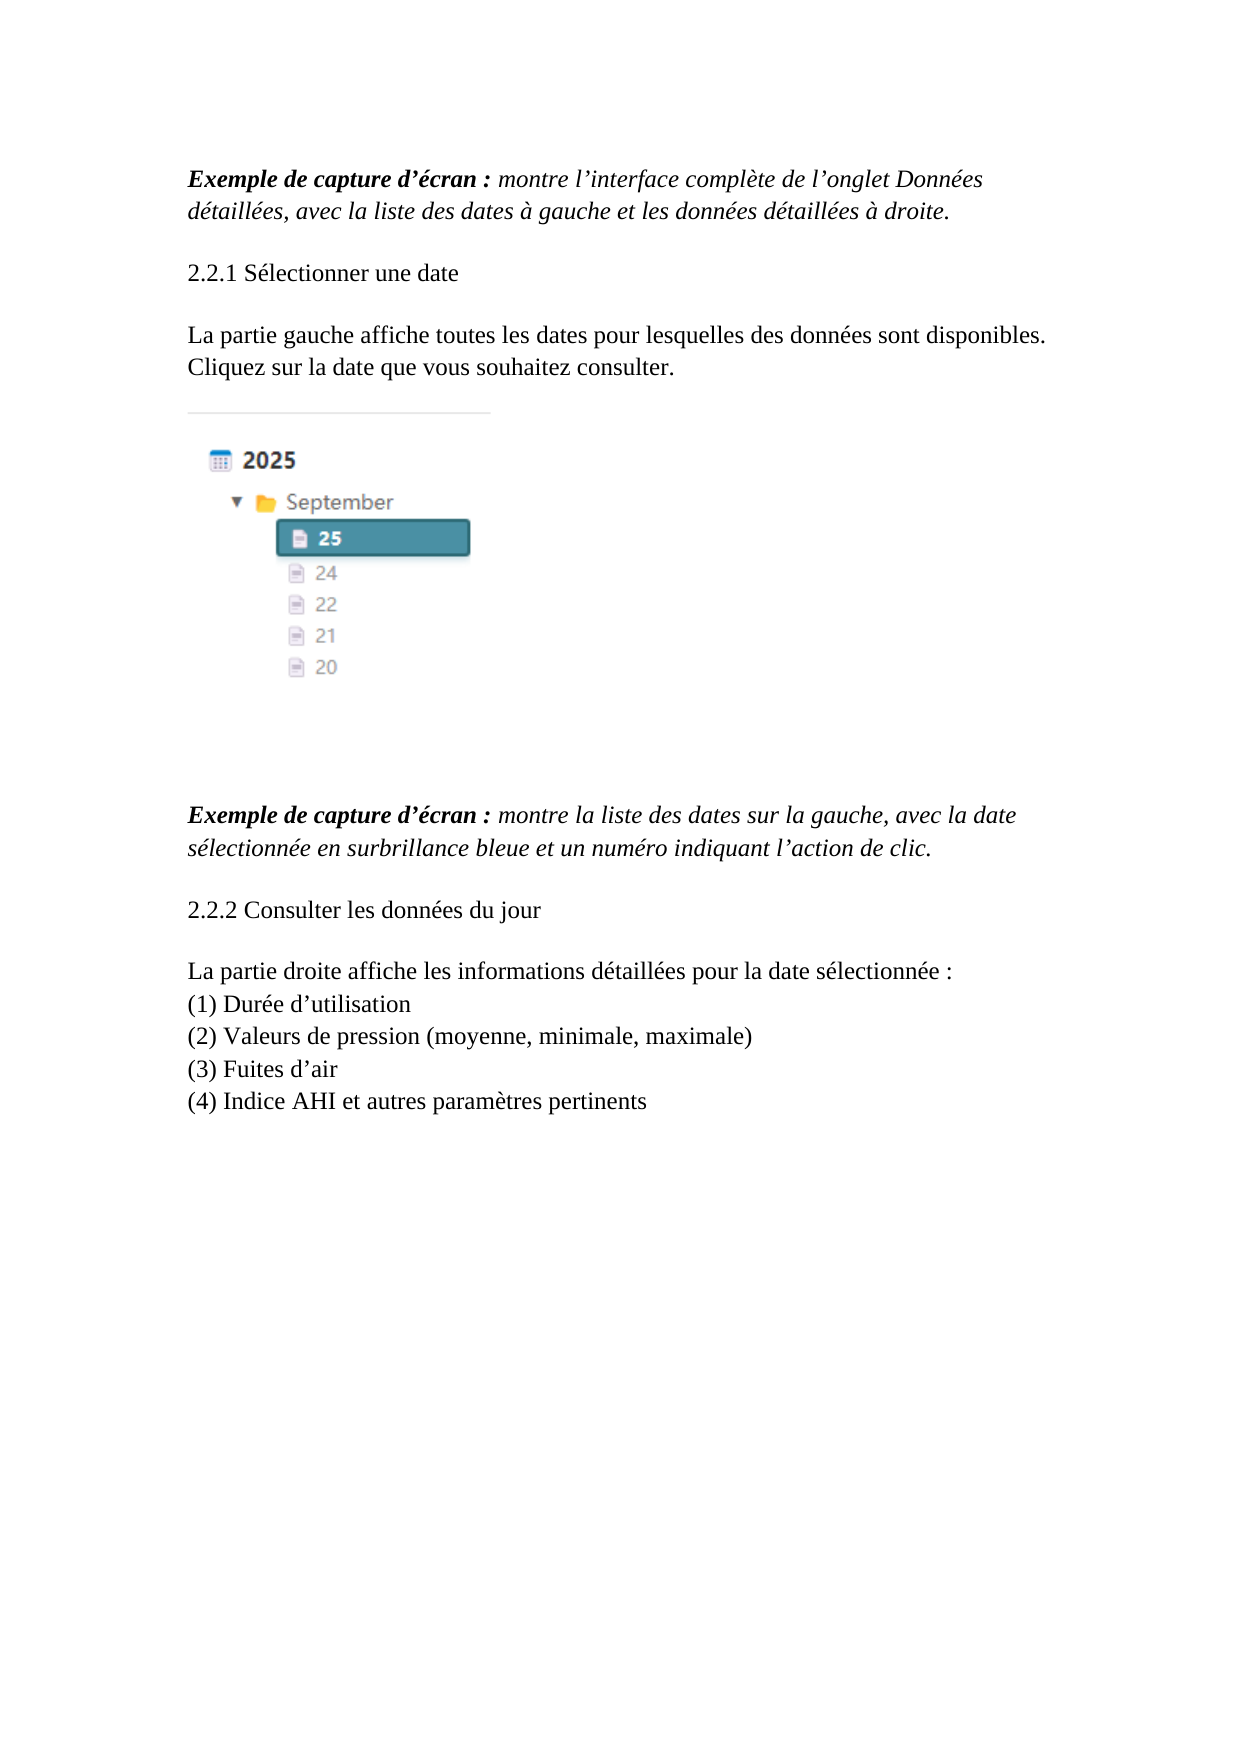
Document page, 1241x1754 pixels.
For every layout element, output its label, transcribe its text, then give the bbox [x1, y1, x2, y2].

text La partie gauche affiche toutes les dates pour lesquelles des données sont disponibles. Cliquez sur la date que vous souhaitez consulter. [187, 318, 1053, 383]
subtitle 2.2.2 Consulter les données du jour [187, 893, 1053, 925]
text Exemple de capture d’écran : montre la liste des dates sur la gauche, avec la date sélectionnée en surbrillance bleue et un numéro indiquant l’action de clic. [187, 799, 1053, 864]
subtitle 2.2.1 Sélectionner une date [187, 256, 1053, 289]
picture [187, 412, 491, 748]
text La partie droite affiche les informations détaillées pour la date sélectionnée : (1) Durée d’utilisation (2) Valeurs de pression (moyenne, minimale, maximale) (3) Fuites d’air (4) Indice AHI et autres paramètres pertinents [187, 954, 1053, 1117]
text Exemple de capture d’écran : montre l’interface complète de l’onglet Données détaillées, avec la liste des dates à gauche et les données détaillées à droite. [187, 162, 1053, 227]
